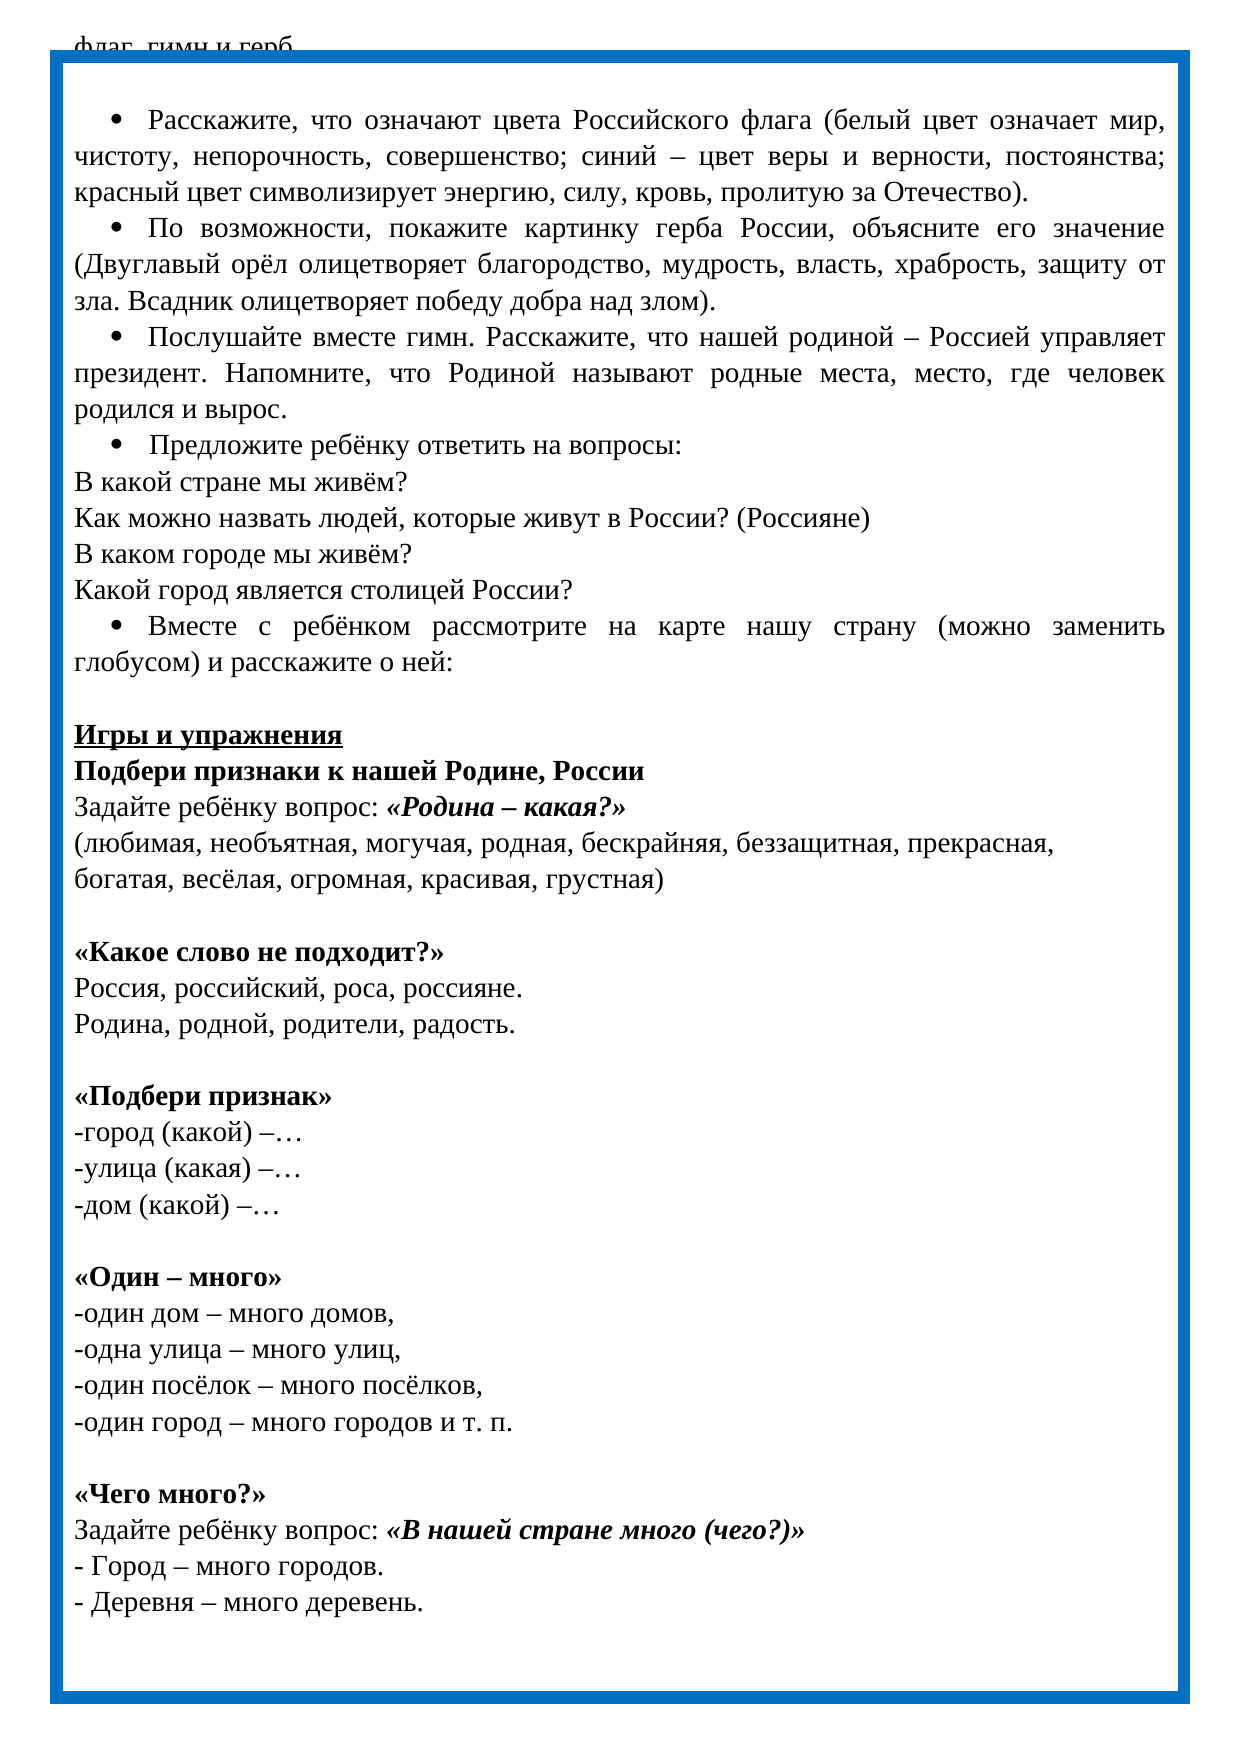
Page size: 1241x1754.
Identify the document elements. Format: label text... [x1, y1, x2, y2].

text -один посёлок – много посёлков, [74, 1367, 1166, 1401]
text Какой город является столицей России? [74, 572, 1166, 606]
text Подбери признаки к нашей Родине, России [74, 753, 1166, 787]
text «Подбери признак» [74, 1078, 1166, 1112]
text -одна улица – много улиц, [74, 1331, 1166, 1365]
list Предложите ребёнку ответить на вопросы: [111, 427, 1166, 461]
text Как можно назвать людей, которые живут в России? (Россияне) [74, 500, 1166, 533]
text Родина, родной, родители, радость. [74, 1006, 1166, 1039]
text Задайте ребёнку вопрос: «В нашей стране много (чего?)» [74, 1512, 1166, 1546]
text - Город – много городов. [74, 1548, 1166, 1582]
text богатая, весёлая, огромная, красивая, грустная) [74, 861, 1166, 895]
text «Один – много» [74, 1259, 1166, 1293]
text -дом (какой) –… [74, 1187, 1166, 1220]
list Послушайте вместе гимн. Расскажите, что нашей родиной – Россией управляет президент. Напомните, что Родиной называют родные места, место, где человек родился и вырос. [74, 319, 1166, 425]
text «Какое слово не подходит?» [74, 934, 1166, 967]
text -город (какой) –… [74, 1114, 1166, 1148]
text - Деревня – много деревень. [74, 1584, 1166, 1618]
text -один город – много городов и т. п. [74, 1404, 1166, 1437]
text Игры и упражнения [74, 717, 1166, 750]
text В каком городе мы живём? [74, 536, 1166, 569]
text «Чего много?» [74, 1476, 1166, 1509]
list По возможности, покажите картинку герба России, объясните его значение (Двуглавый орёл олицетворяет благородство, мудрость, власть, храбрость, защиту от зла. Всадник олицетворяет победу добра над злом). [74, 210, 1166, 316]
text Задайте ребёнку вопрос: «Родина – какая?» [74, 789, 1166, 823]
list Расскажите, что означают цвета Российского флага (белый цвет означает мир, чистоту, непорочность, совершенство; синий – цвет веры и верности, постоянства; красный цвет символизирует энергию, силу, кровь, пролитую за Отечество). [74, 102, 1166, 208]
text -один дом – много домов, [74, 1295, 1166, 1329]
text флаг, гимн и герб. [74, 29, 1166, 50]
text В какой стране мы живём? [74, 464, 1166, 497]
text -улица (какая) –… [74, 1151, 1166, 1184]
text Россия, российский, роса, россияне. [74, 970, 1166, 1003]
list Вместе с ребёнком рассмотрите на карте нашу страну (можно заменить глобусом) и расскажите о ней: [74, 608, 1166, 678]
text (любимая, необъятная, могучая, родная, бескрайняя, беззащитная, прекрасная, [74, 825, 1166, 859]
